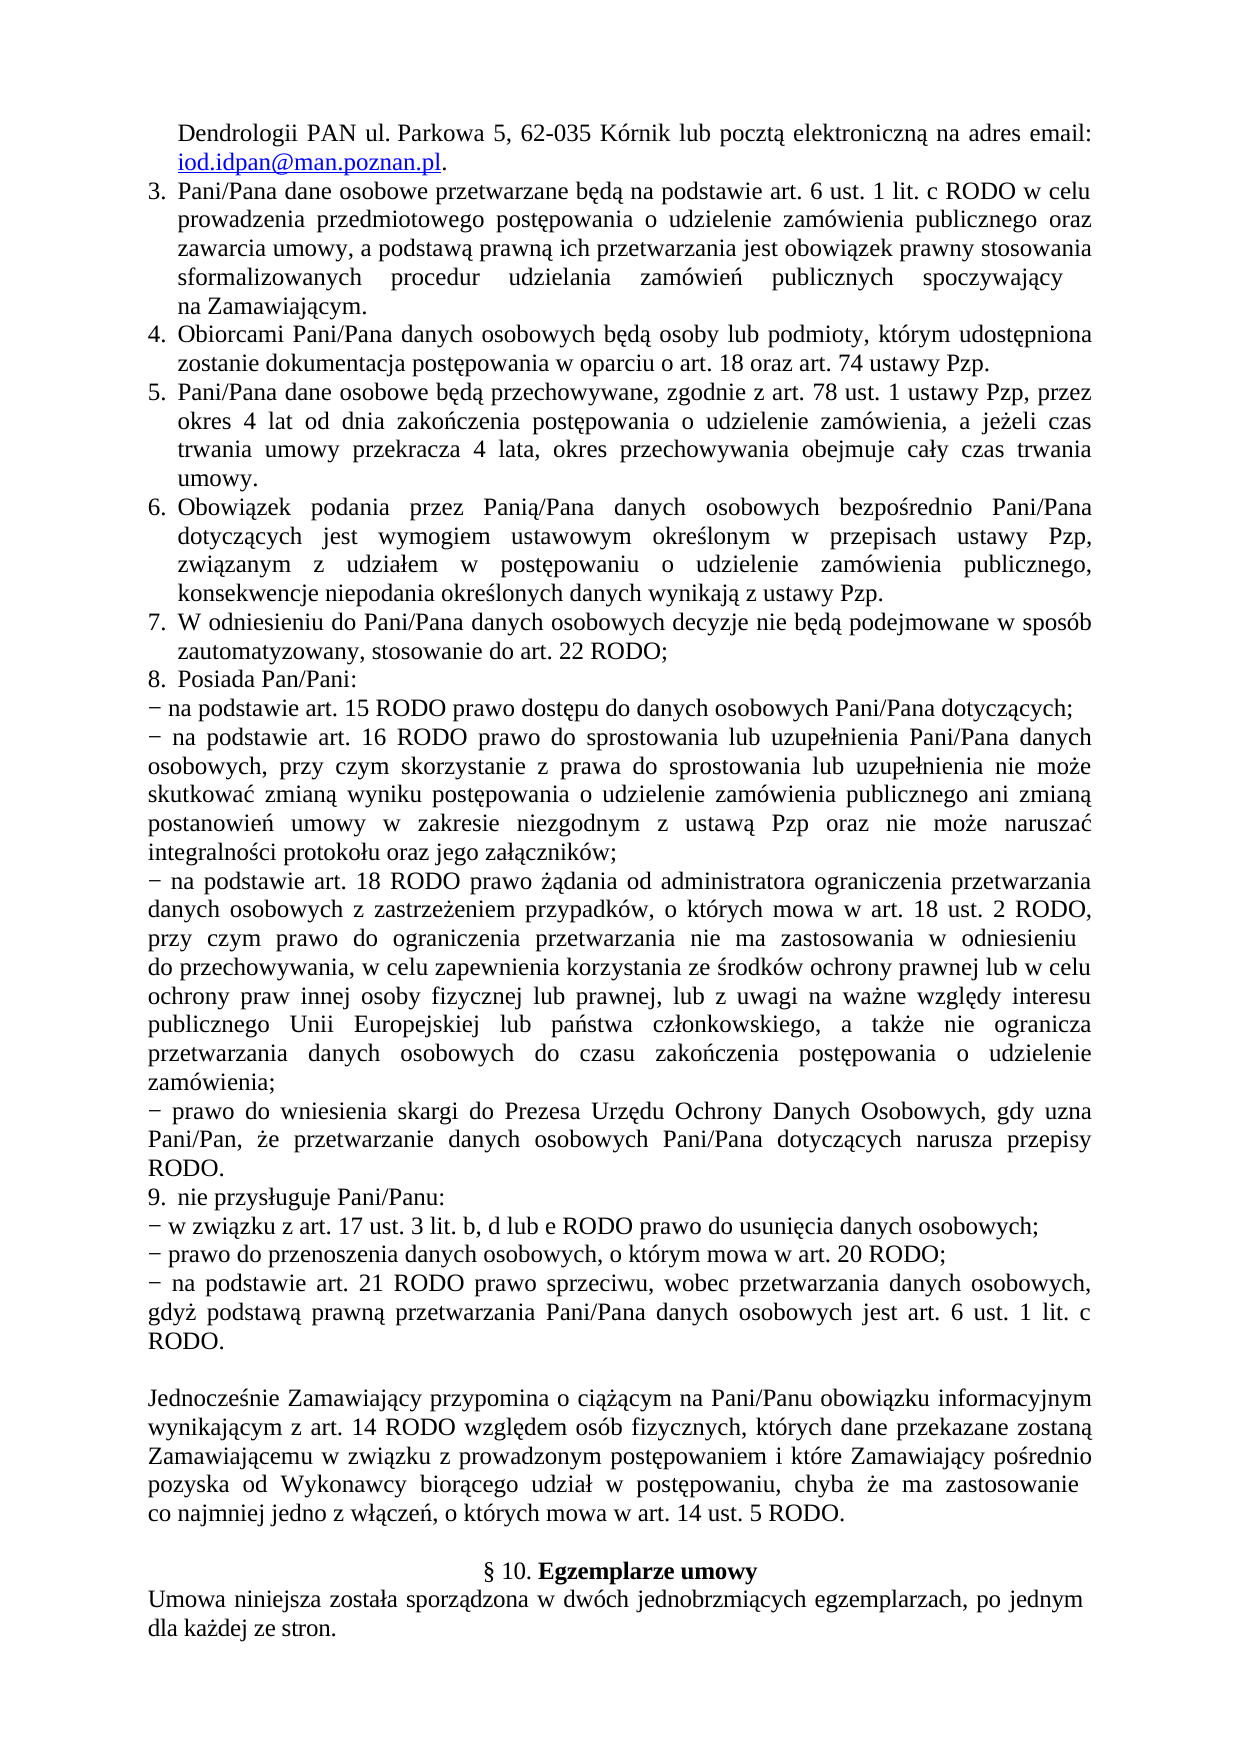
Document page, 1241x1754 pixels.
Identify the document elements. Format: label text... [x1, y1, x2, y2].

text Jednocześnie Zamawiający przypomina o ciążącym na Pani/Panu obowiązku informacyjnym wynikającym z art. 14 RODO względem osób fizycznych, których dane przekazane zostaną Zamawiającemu w związku z prowadzonym postępowaniem i które Zamawiający pośrednio pozyska od Wykonawcy biorącego udział w postępowaniu, chyba że ma zastosowanie co najmniej jedno z włączeń, o których mowa w art. 14 ust. 5 RODO. [148, 1383, 1093, 1527]
list Pani/Pana dane osobowe przetwarzane będą na podstawie art. 6 ust. 1 lit. c RODO w celu prowadzenia przedmiotowego postępowania o udzielenie zamówienia publicznego oraz zawarcia umowy, a podstawą prawną ich przetwarzania jest obowiązek prawny stosowania sformalizowanych procedur udzielania zamówień publicznych spoczywający na Zamawiającym. [148, 176, 1093, 319]
text − na podstawie art. 15 RODO prawo dostępu do danych osobowych Pani/Pana dotyczących; [148, 693, 1093, 722]
list W odniesieniu do Pani/Pana danych osobowych decyzje nie będą podejmowane w sposób zautomatyzowany, stosowanie do art. 22 RODO; [148, 607, 1093, 664]
list Pani/Pana dane osobowe będą przechowywane, zgodnie z art. 78 ust. 1 ustawy Pzp, przez okres 4 lat od dnia zakończenia postępowania o udzielenie zamówienia, a jeżeli czas trwania umowy przekracza 4 lata, okres przechowywania obejmuje cały czas trwania umowy. [148, 377, 1093, 492]
list Obiorcami Pani/Pana danych osobowych będą osoby lub podmioty, którym udostępniona zostanie dokumentacja postępowania w oparciu o art. 18 oraz art. 74 ustawy Pzp. [148, 319, 1093, 377]
list Obowiązek podania przez Panią/Pana danych osobowych bezpośrednio Pani/Pana dotyczących jest wymogiem ustawowym określonym w przepisach ustawy Pzp, związanym z udziałem w postępowaniu o udzielenie zamówienia publicznego, konsekwencje niepodania określonych danych wynikają z ustawy Pzp. [148, 492, 1093, 607]
list nie przysługuje Pani/Panu: [148, 1182, 1093, 1211]
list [148, 118, 1093, 176]
text − na podstawie art. 18 RODO prawo żądania od administratora ograniczenia przetwarzania danych osobowych z zastrzeżeniem przypadków, o których mowa w art. 18 ust. 2 RODO, przy czym prawo do ograniczenia przetwarzania nie ma zastosowania w odniesieniu do przechowywania, w celu zapewnienia korzystania ze środków ochrony prawnej lub w celu ochrony praw innej osoby fizycznej lub prawnej, lub z uwagi na ważne względy interesu publicznego Unii Europejskiej lub państwa członkowskiego, a także nie ogranicza przetwarzania danych osobowych do czasu zakończenia postępowania o udzielenie zamówienia; [148, 866, 1093, 1096]
list Posiada Pan/Pani: [148, 664, 1093, 693]
text Umowa niniejsza została sporządzona w dwóch jednobrzmiących egzemplarzach, po jednym dla każdej ze stron. [148, 1584, 1093, 1642]
text − na podstawie art. 21 RODO prawo sprzeciwu, wobec przetwarzania danych osobowych, gdyż podstawą prawną przetwarzania Pani/Pana danych osobowych jest art. 6 ust. 1 lit. c RODO. [148, 1268, 1093, 1354]
text − prawo do przenoszenia danych osobowych, o którym mowa w art. 20 RODO; [148, 1239, 1093, 1268]
text − na podstawie art. 16 RODO prawo do sprostowania lub uzupełnienia Pani/Pana danych osobowych, przy czym skorzystanie z prawa do sprostowania lub uzupełnienia nie może skutkować zmianą wyniku postępowania o udzielenie zamówienia publicznego ani zmianą postanowień umowy w zakresie niezgodnym z ustawą Pzp oraz nie może naruszać integralności protokołu oraz jego załączników; [148, 722, 1093, 866]
text − prawo do wniesienia skargi do Prezesa Urzędu Ochrony Danych Osobowych, gdy uzna Pani/Pan, że przetwarzanie danych osobowych Pani/Pana dotyczących narusza przepisy RODO. [148, 1096, 1093, 1182]
text − w związku z art. 17 ust. 3 lit. b, d lub e RODO prawo do usunięcia danych osobowych; [148, 1211, 1093, 1239]
text § 10. Egzemplarze umowy [148, 1556, 1093, 1584]
